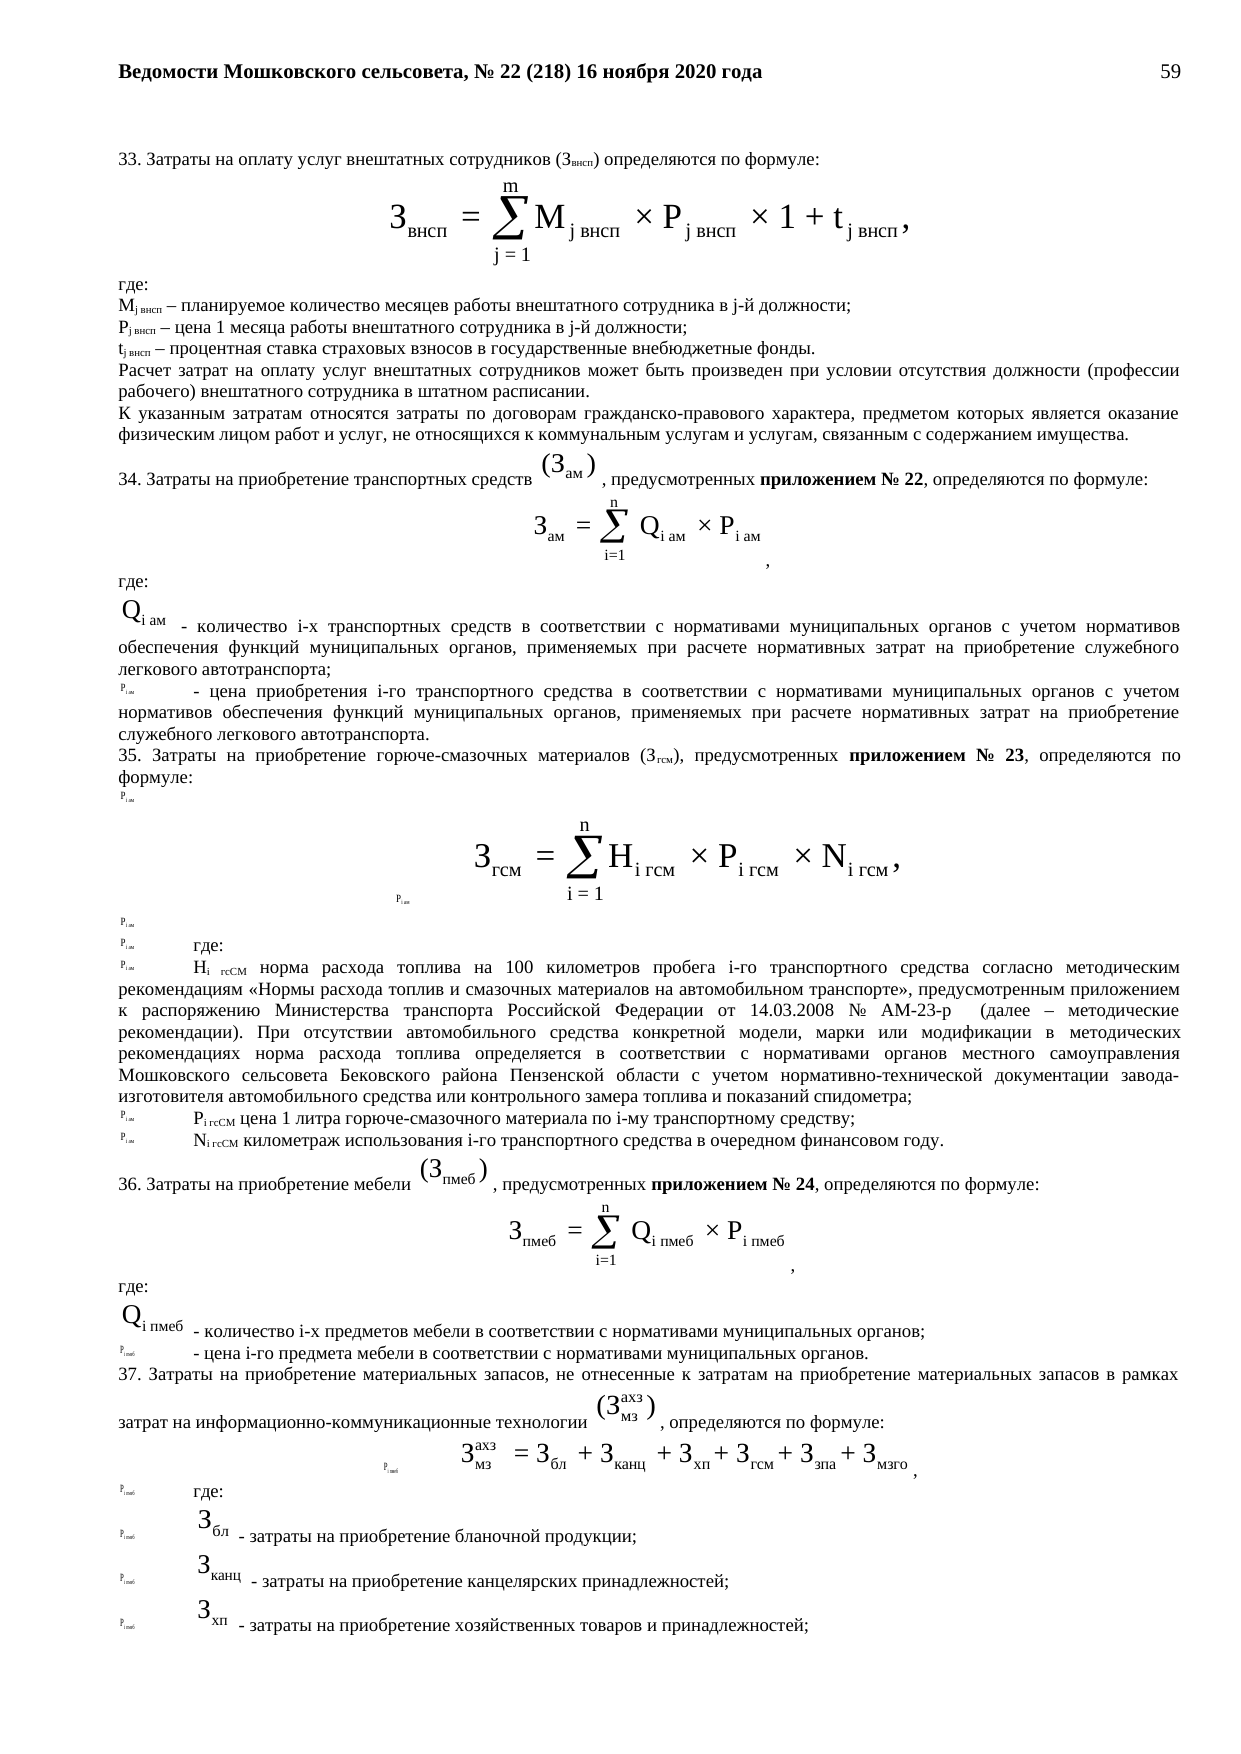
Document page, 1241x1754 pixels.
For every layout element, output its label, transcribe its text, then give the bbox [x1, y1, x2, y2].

list - затраты на приобретение бланочной продукции; [118, 1502, 1181, 1547]
list Ni гсСМ километраж использования i-го транспортного средства в очередном финансовом году. [118, 1128, 1181, 1150]
text где: [118, 1275, 1181, 1297]
list Нi гсСМ норма расхода топлива на 100 километров пробега i-го транспортного средства согласно методическим рекомендациям «Нормы расхода топлив и смазочных материалов на автомобильном транспорте», предусмотренным приложением к распоряжению Министерства транспорта Российской Федерации от 14.03.2008 № АМ-23-р (далее – методические рекомендации). При отсутствии автомобильного средства конкретной модели, марки или модификации в методических рекомендациях норма расхода топлива определяется в соответствии с нормативами органов местного самоуправления Мошковского сельсовета Бековского района Пензенской области с учетом нормативно-технической документации завода-изготовителя автомобильного средства или контрольного замера топлива и показаний спидометра; [118, 956, 1181, 1107]
text К указанным затратам относятся затраты по договорам гражданско-правового характера, предметом которых является оказание физическим лицом работ и услуг, не относящихся к коммунальным услугам и услугам, связанным с содержанием имущества. [118, 402, 1181, 445]
list где: [118, 1480, 1181, 1502]
list - затраты на приобретение канцелярских принадлежностей; [118, 1547, 1181, 1591]
text Рj внсп – цена 1 месяца работы внештатного сотрудника в j-й должности; [118, 316, 1181, 337]
text 33. Затраты на оплату услуг внештатных сотрудников (Звнсп) определяются по формуле: [118, 148, 1181, 169]
text , [118, 1195, 1181, 1275]
list Рi гсСМ цена 1 литра горюче-смазочного материала по i-му транспортному средству; [118, 1107, 1181, 1128]
text 35. Затраты на приобретение горюче-смазочных материалов (Згсм), предусмотренных приложением № 23, определяются по формуле: [118, 744, 1181, 787]
list - цена приобретения i-го транспортного средства в соответствии с нормативами муниципальных органов с учетом нормативов обеспечения функций муниципальных органов, применяемых при расчете нормативных затрат на приобретение служебного легкового автотранспорта. [118, 679, 1181, 744]
list - цена i-го предмета мебели в соответствии с нормативами муниципальных органов. [118, 1342, 1181, 1363]
text Расчет затрат на оплату услуг внештатных сотрудников может быть произведен при условии отсутствия должности (профессии рабочего) внештатного сотрудника в штатном расписании. [118, 359, 1181, 402]
text - количество i-х предметов мебели в соответствии с нормативами муниципальных органов; [118, 1297, 1181, 1342]
text tj внсп – процентная ставка страховых взносов в государственные внебюджетные фонды. [118, 337, 1181, 359]
text 36. Затраты на приобретение мебели , предусмотренных приложением № 24, определяются по формуле: [118, 1150, 1181, 1195]
list , [118, 1432, 1181, 1480]
list - затраты на приобретение хозяйственных товаров и принадлежностей; [118, 1591, 1181, 1636]
list где: [118, 934, 1181, 956]
text - количество i-х транспортных средств в соответствии с нормативами муниципальных органов с учетом нормативов обеспечения функций муниципальных органов, применяемых при расчете нормативных затрат на приобретение служебного легкового автотранспорта; [118, 592, 1181, 679]
text 34. Затраты на приобретение транспортных средств , предусмотренных приложением № 22, определяются по формуле: [118, 445, 1181, 489]
text Мj внсп – планируемое количество месяцев работы внештатного сотрудника в j-й должности; [118, 294, 1181, 316]
text , [118, 489, 1181, 570]
text 37. Затраты на приобретение материальных запасов, не отнесенные к затратам на приобретение материальных запасов в рамках затрат на информационно-коммуникационные технологии , определяются по формуле: [118, 1363, 1181, 1432]
text где: [118, 570, 1181, 592]
text где: [118, 272, 1181, 294]
